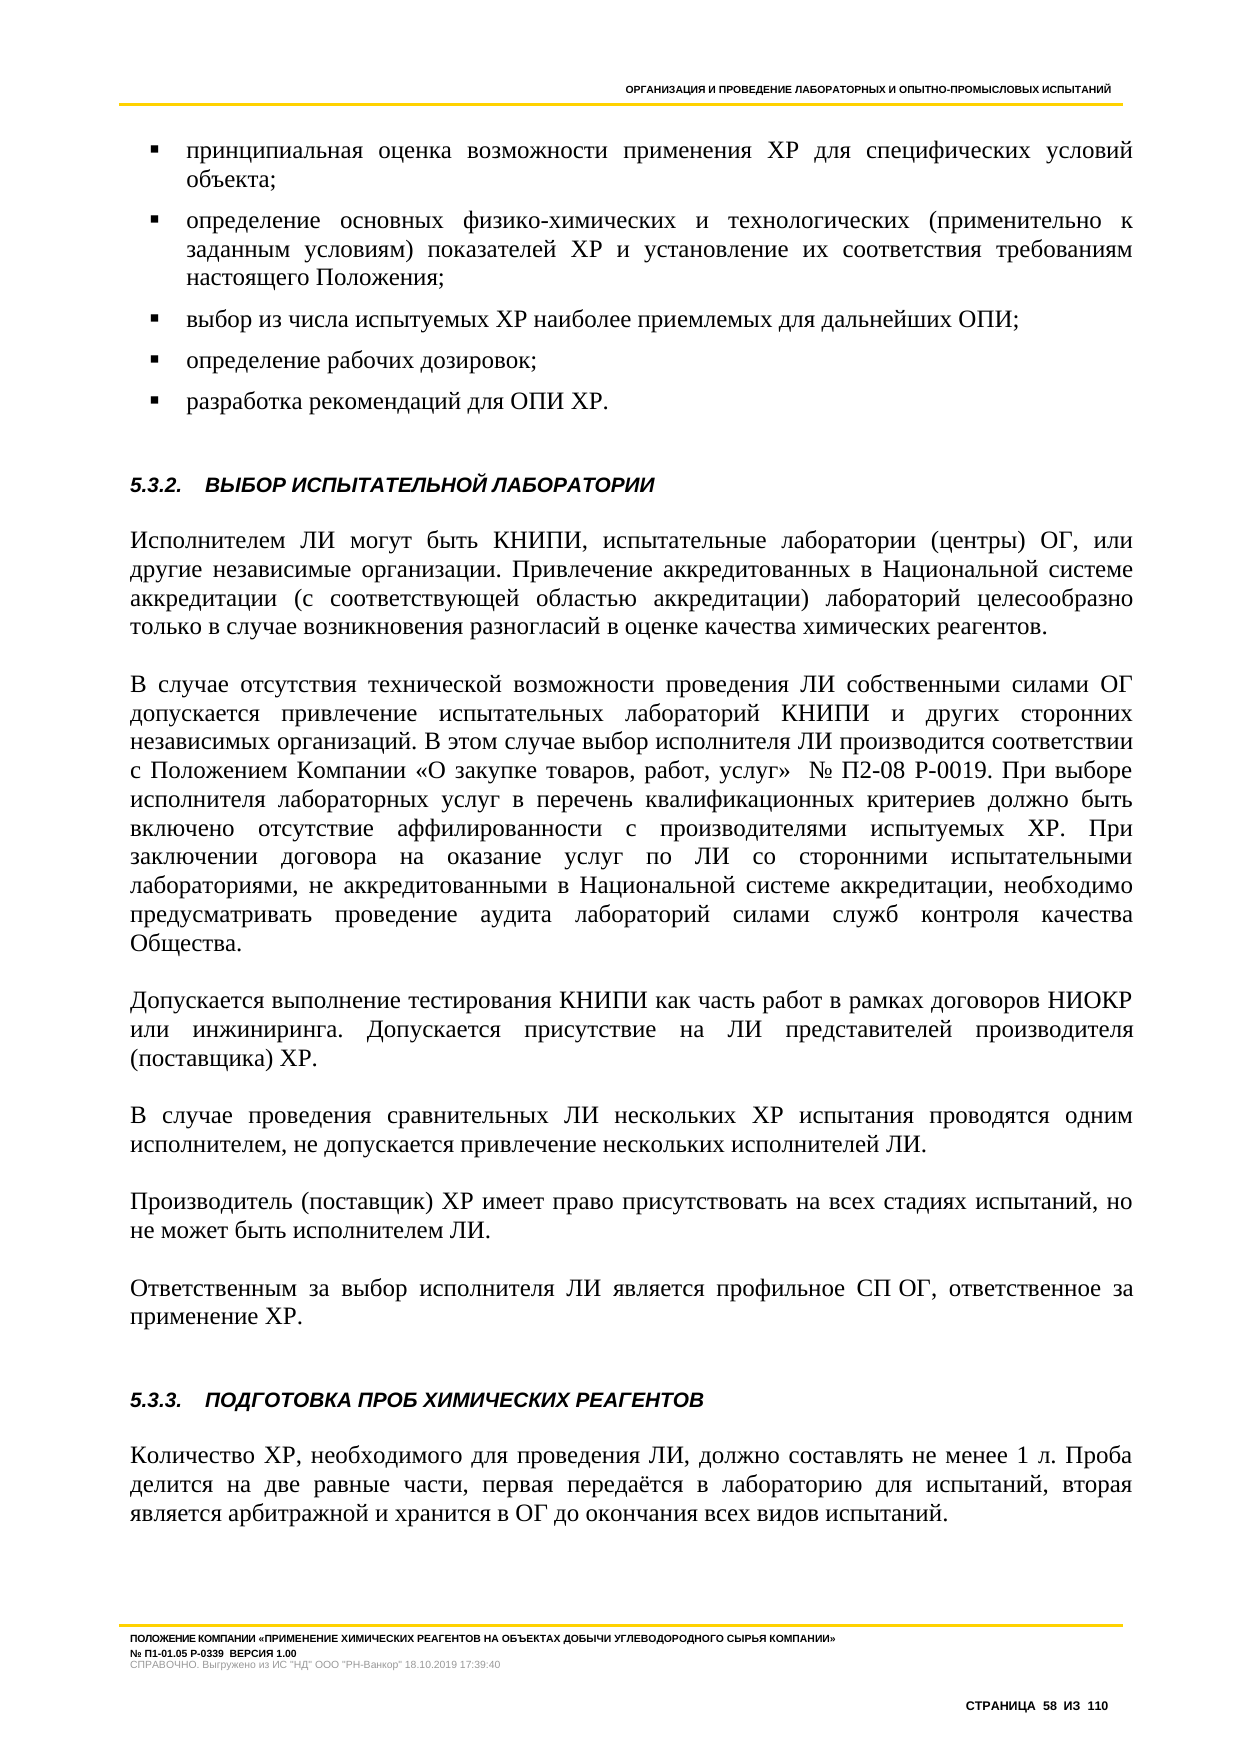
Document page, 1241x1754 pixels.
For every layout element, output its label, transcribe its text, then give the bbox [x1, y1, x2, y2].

text 5.3.2. ВЫБОР ИСПЫТАТЕЛЬНОЙ ЛАБОРАТОРИИ [130, 472, 1134, 496]
text Допускается выполнение тестирования КНИПИ как часть работ в рамках договоров НИОКР или инжиниринга. Допускается присутствие на ЛИ представителей производителя (поставщика) ХР. [130, 985, 1134, 1071]
text Производитель (поставщик) ХР имеет право присутствовать на всех стадиях испытаний, но не может быть исполнителем ЛИ. [130, 1186, 1134, 1244]
text Количество ХР, необходимого для проведения ЛИ, должно составлять не менее 1 л. Проба делится на две равные части, первая передаётся в лабораторию для испытаний, вторая является арбитражной и хранится в ОГ до окончания всех видов испытаний. [130, 1440, 1134, 1527]
list разработка рекомендаций для ОПИ ХР. [149, 386, 1134, 415]
text Исполнителем ЛИ могут быть КНИПИ, испытательные лаборатории (центры) ОГ, или другие независимые организации. Привлечение аккредитованных в Национальной системе аккредитации (с соответствующей областью аккредитации) лабораторий целесообразно только в случае возникновения разногласий в оценке качества химических реагентов. [130, 525, 1134, 640]
list определение рабочих дозировок; [149, 345, 1134, 374]
text В случае отсутствия технической возможности проведения ЛИ собственными силами ОГ допускается привлечение испытательных лабораторий КНИПИ и других сторонних независимых организаций. В этом случае выбор исполнителя ЛИ производится соответствии с Положением Компании «О закупке товаров, работ, услуг» № П2-08 Р-0019. При выборе исполнителя лабораторных услуг в перечень квалификационных критериев должно быть включено отсутствие аффилированности с производителями испытуемых ХР. При заключении договора на оказание услуг по ЛИ со сторонними испытательными лабораториями, не аккредитованными в Национальной системе аккредитации, необходимо предусматривать проведение аудита лабораторий силами служб контроля качества Общества. [130, 669, 1134, 956]
text Ответственным за выбор исполнителя ЛИ является профильное СП ОГ, ответственное за применение ХР. [130, 1273, 1134, 1330]
list принципиальная оценка возможности применения ХР для специфических условий объекта; [149, 135, 1134, 192]
list выбор из числа испытуемых ХР наиболее приемлемых для дальнейших ОПИ; [149, 304, 1134, 332]
text В случае проведения сравнительных ЛИ нескольких ХР испытания проводятся одним исполнителем, не допускается привлечение нескольких исполнителей ЛИ. [130, 1100, 1134, 1158]
text 5.3.3. ПОДГОТОВКА ПРОБ ХИМИЧЕСКИХ РЕАГЕНТОВ [130, 1388, 1134, 1412]
list определение основных физико-химических и технологических (применительно к заданным условиям) показателей ХР и установление их соответствия требованиям настоящего Положения; [149, 205, 1134, 291]
